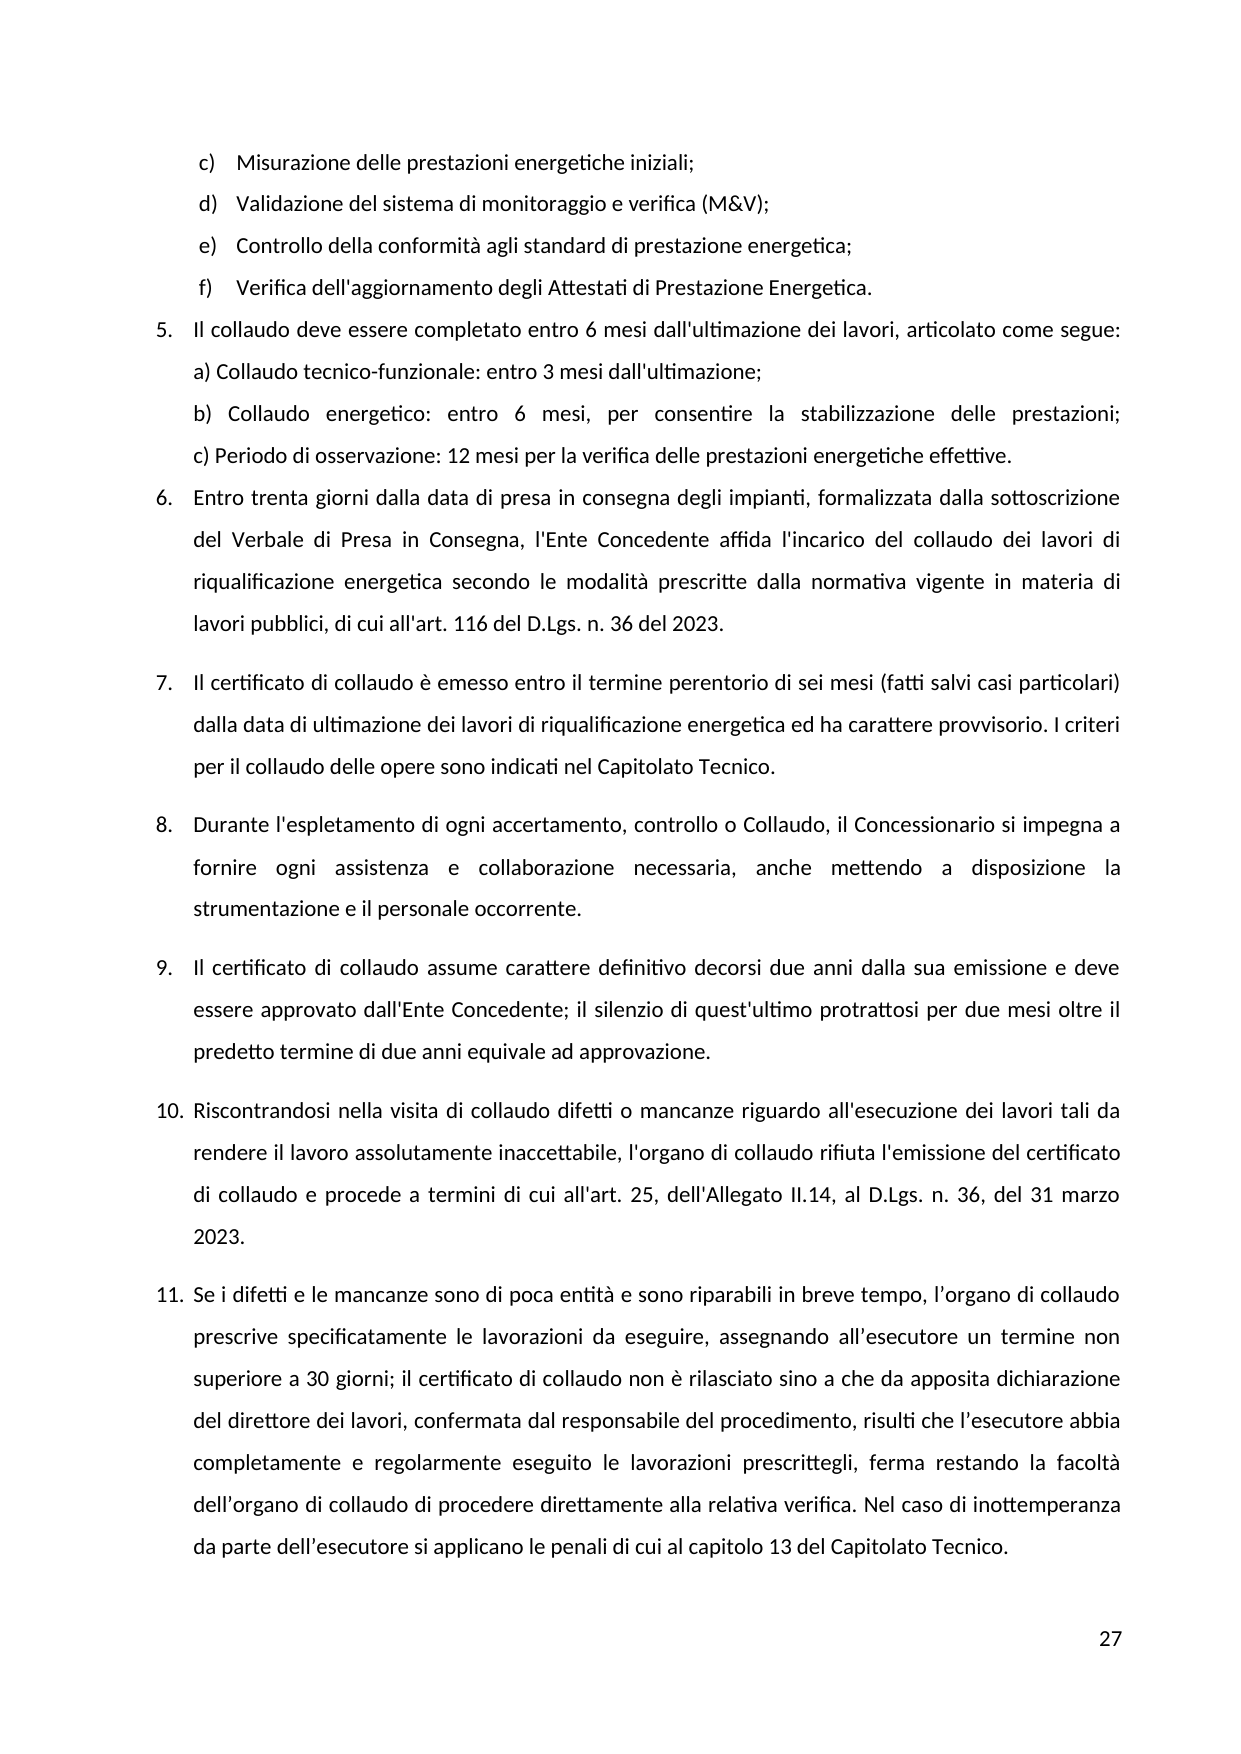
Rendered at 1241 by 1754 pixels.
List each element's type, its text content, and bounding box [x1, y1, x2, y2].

list Controllo della conformità agli standard di prestazione energetica; [199, 232, 1122, 259]
list Entro trenta giorni dalla data di presa in consegna degli impianti, formalizzata dalla sottoscrizione del Verbale di Presa in Consegna, l'Ente Concedente affida l'incarico del collaudo dei lavori di riqualificazione energetica secondo le modalità prescritte dalla normativa vigente in materia di lavori pubblici, di cui all'art. 116 del D.Lgs. n. 36 del 2023. [156, 483, 1122, 637]
list Verifica dell'aggiornamento degli Attestati di Prestazione Energetica. [199, 273, 1122, 302]
list b) Collaudo energetico: entro 6 mesi, per consentire la stabilizzazione delle prestazioni; c) Periodo di osservazione: 12 mesi per la verifica delle prestazioni energetiche effettive. [193, 399, 1122, 469]
list Il certificato di collaudo è emesso entro il termine perentorio di sei mesi (fatti salvi casi particolari) dalla data di ultimazione dei lavori di riqualificazione energetica ed ha carattere provvisorio. I criteri per il collaudo delle opere sono indicati nel Capitolato Tecnico. [156, 668, 1122, 780]
list Validazione del sistema di monitoraggio e verifica (M&V); [199, 189, 1122, 218]
list Riscontrandosi nella visita di collaudo difetti o mancanze riguardo all'esecuzione dei lavori tali da rendere il lavoro assolutamente inaccettabile, l'organo di collaudo rifiuta l'emissione del certificato di collaudo e procede a termini di cui all'art. 25, dell'Allegato II.14, al D.Lgs. n. 36, del 31 marzo 2023. [156, 1096, 1122, 1250]
list Durante l'espletamento di ogni accertamento, controllo o Collaudo, il Concessionario si impegna a fornire ogni assistenza e collaborazione necessaria, anche mettendo a disposizione la strumentazione e il personale occorrente. [156, 811, 1122, 923]
list Misurazione delle prestazioni energetiche iniziali; [199, 148, 1122, 176]
list Se i difetti e le mancanze sono di poca entità e sono riparabili in breve tempo, l’organo di collaudo prescrive specificatamente le lavorazioni da eseguire, assegnando all’esecutore un termine non superiore a 30 giorni; il certificato di collaudo non è rilasciato sino a che da apposita dichiarazione del direttore dei lavori, confermata dal responsabile del procedimento, risulti che l’esecutore abbia completamente e regolarmente eseguito le lavorazioni prescrittegli, ferma restando la facoltà dell’organo di collaudo di procedere direttamente alla relativa verifica. Nel caso di inottemperanza da parte dell’esecutore si applicano le penali di cui al capitolo 13 del Capitolato Tecnico. [156, 1280, 1122, 1560]
list Il collaudo deve essere completato entro 6 mesi dall'ultimazione dei lavori, articolato come segue: a) Collaudo tecnico-funzionale: entro 3 mesi dall'ultimazione; [156, 316, 1122, 386]
list Il certificato di collaudo assume carattere definitivo decorsi due anni dalla sua emissione e deve essere approvato dall'Ente Concedente; il silenzio di quest'ultimo protrattosi per due mesi oltre il predetto termine di due anni equivale ad approvazione. [156, 953, 1122, 1065]
